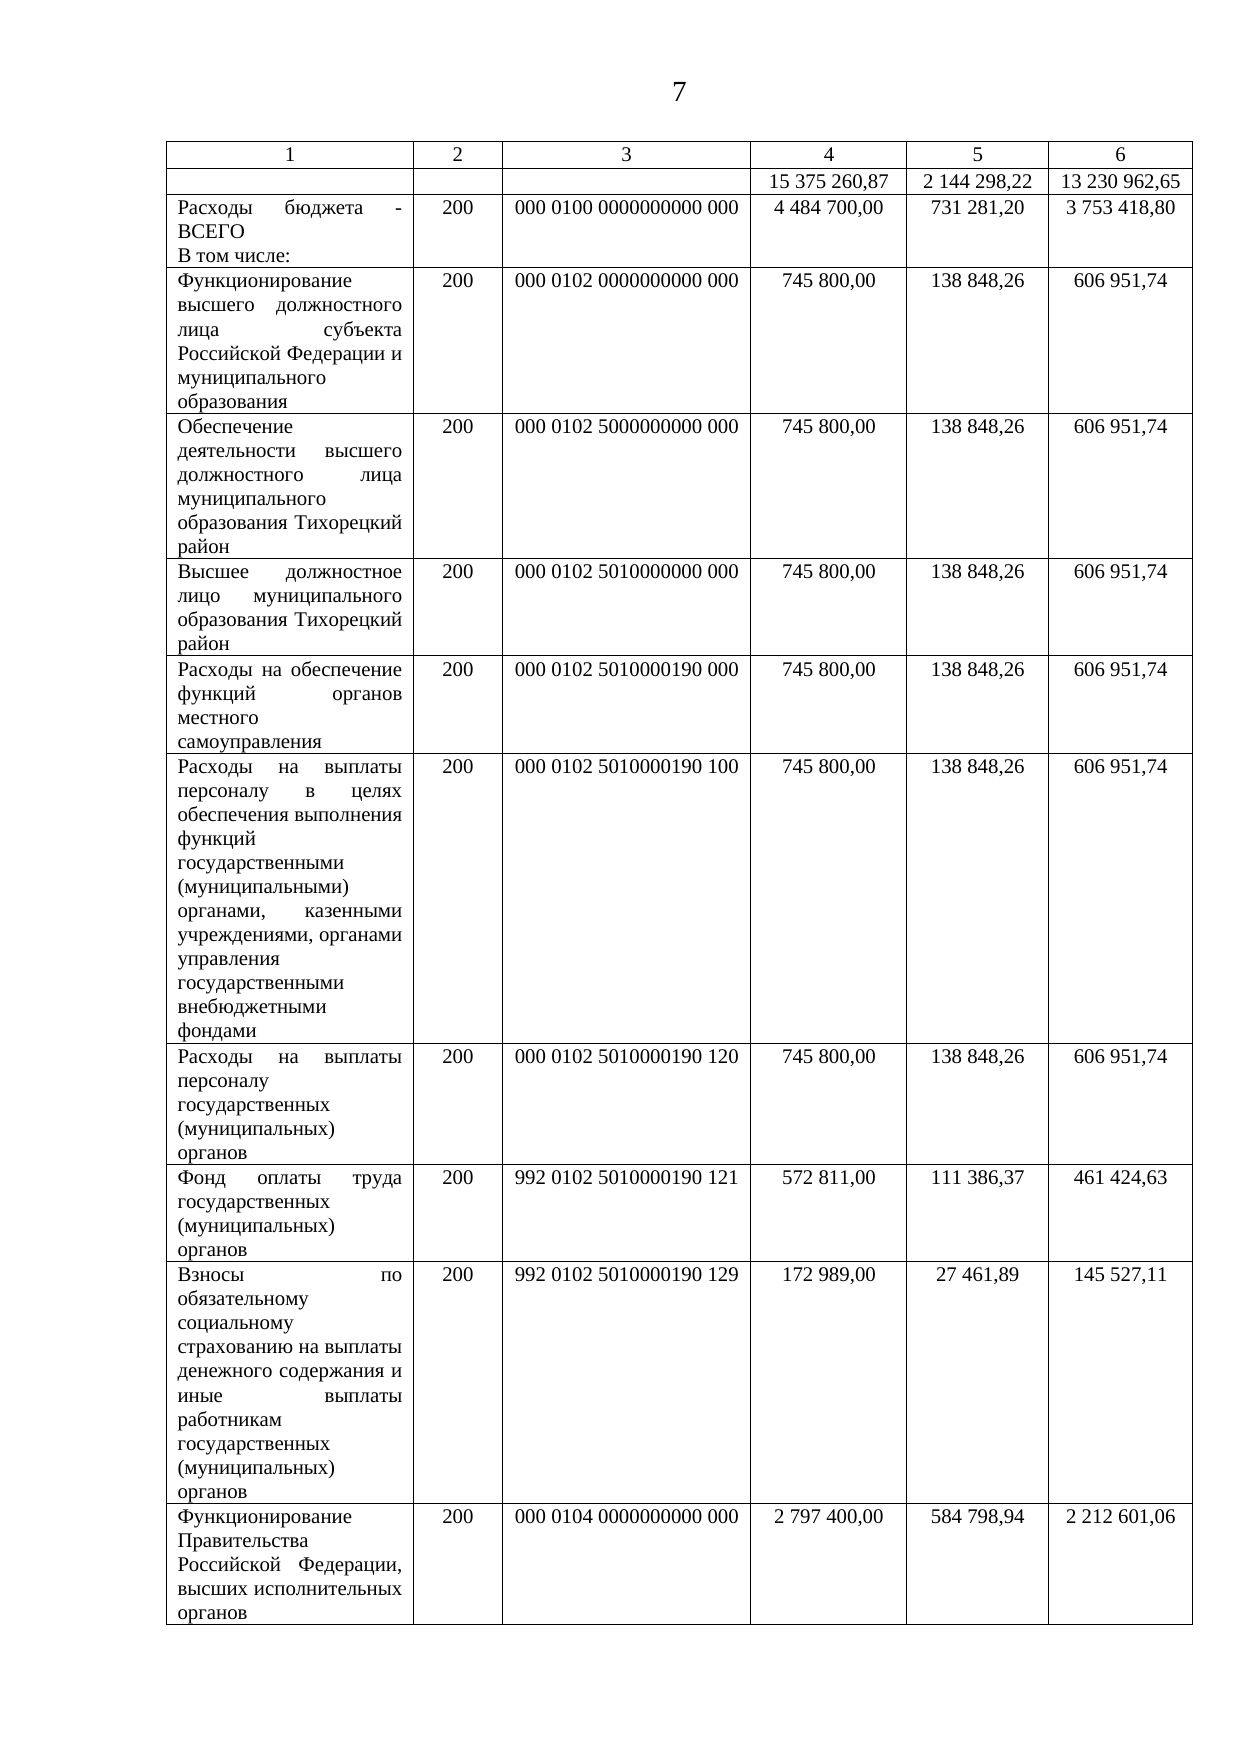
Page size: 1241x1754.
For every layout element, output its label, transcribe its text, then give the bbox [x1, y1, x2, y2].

table_cell 745 800,00 [751, 268, 906, 413]
table_cell Взносы по обязательному социальному страхованию на выплаты денежного содержания и иные выплаты работникам государственных (муниципальных) органов [167, 1262, 413, 1503]
table_cell 27 461,89 [907, 1262, 1048, 1503]
table_cell 606 951,74 [1049, 1044, 1192, 1164]
table_cell 4 [751, 142, 906, 167]
table_cell 606 951,74 [1049, 414, 1192, 558]
table_cell 606 951,74 [1049, 559, 1192, 655]
table_cell 200 [414, 414, 502, 558]
table_cell 992 0102 5010000190 129 [503, 1262, 750, 1503]
table_cell 461 424,63 [1049, 1165, 1192, 1261]
table_cell 745 800,00 [751, 754, 906, 1042]
table_cell 572 811,00 [751, 1165, 906, 1261]
table_cell Расходы на выплаты персоналу в целях обеспечения выполнения функций государственными (муниципальными) органами, казенными учреждениями, органами управления государственными внебюджетными фондами [167, 754, 413, 1042]
table_cell 745 800,00 [751, 656, 906, 753]
table_cell 992 0102 5010000190 121 [503, 1165, 750, 1261]
table_cell 200 [414, 195, 502, 267]
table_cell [503, 1504, 750, 1624]
table_cell Расходы на обеспечение функций органов местного самоуправления [167, 656, 413, 753]
table_cell 138 848,26 [907, 656, 1048, 753]
table_cell 606 951,74 [1049, 268, 1192, 413]
table_cell 200 [414, 1262, 502, 1503]
table_cell 606 951,74 [1049, 656, 1192, 753]
table_cell 138 848,26 [907, 754, 1048, 1042]
table_cell 000 0102 5000000000 000 [503, 414, 750, 558]
table_cell 145 527,11 [1049, 1262, 1192, 1503]
table_cell 13 230 962,65 [1049, 169, 1192, 194]
table_cell 000 0102 5010000000 000 [503, 559, 750, 655]
table_cell 745 800,00 [751, 414, 906, 558]
table_cell 000 0102 5010000190 000 [503, 656, 750, 753]
table_cell 111 386,37 [907, 1165, 1048, 1261]
table_cell 200 [414, 1165, 502, 1261]
table_cell 15 375 260,87 [751, 169, 906, 194]
table_cell 745 800,00 [751, 559, 906, 655]
table_cell 5 [907, 142, 1048, 167]
table_cell 000 0102 5010000190 100 [503, 754, 750, 1042]
table_cell 2 212 601,06 [1049, 1504, 1192, 1624]
table_cell 2 144 298,22 [907, 169, 1048, 194]
table_cell 200 [414, 268, 502, 413]
table_cell 731 281,20 [907, 195, 1048, 267]
table_cell 1 [167, 142, 413, 167]
table_cell Высшее должностное лицо муниципального образования Тихорецкий район [167, 559, 413, 655]
table_cell 3 753 418,80 [1049, 195, 1192, 267]
table_cell 000 0102 0000000000 000 [503, 268, 750, 413]
table_cell 138 848,26 [907, 268, 1048, 413]
table_cell 200 [414, 1044, 502, 1164]
table_cell 3 [503, 142, 750, 167]
table_cell 2 [414, 142, 502, 167]
table_cell 172 989,00 [751, 1262, 906, 1503]
table_cell 745 800,00 [751, 1044, 906, 1164]
table_cell [167, 169, 413, 194]
table_cell 200 [414, 559, 502, 655]
table_cell 000 0102 5010000190 120 [503, 1044, 750, 1164]
table_cell 138 848,26 [907, 559, 1048, 655]
table_cell Расходы на выплаты персоналу государственных (муниципальных) органов [167, 1044, 413, 1164]
table_cell 138 848,26 [907, 1044, 1048, 1164]
table_cell 584 798,94 [907, 1504, 1048, 1624]
table_cell 2 797 400,00 [751, 1504, 906, 1624]
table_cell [167, 1504, 413, 1624]
table_cell Обеспечение деятельности высшего должностного лица муниципального образования Тихорецкий район [167, 414, 413, 558]
table_cell 6 [1049, 142, 1192, 167]
table_cell 200 [414, 1504, 502, 1624]
table_cell Функционирование высшего должностного лица субъекта Российской Федерации и муниципального образования [167, 268, 413, 413]
table_cell 138 848,26 [907, 414, 1048, 558]
table_cell Расходы бюджета - ВСЕГО В том числе: [167, 195, 413, 267]
table_cell [414, 169, 502, 194]
table_cell 606 951,74 [1049, 754, 1192, 1042]
table_cell [503, 169, 750, 194]
table_cell 000 0100 0000000000 000 [503, 195, 750, 267]
table_cell 4 484 700,00 [751, 195, 906, 267]
table_cell 200 [414, 656, 502, 753]
table_cell 200 [414, 754, 502, 1042]
table_cell Фонд оплаты труда государственных (муниципальных) органов [167, 1165, 413, 1261]
